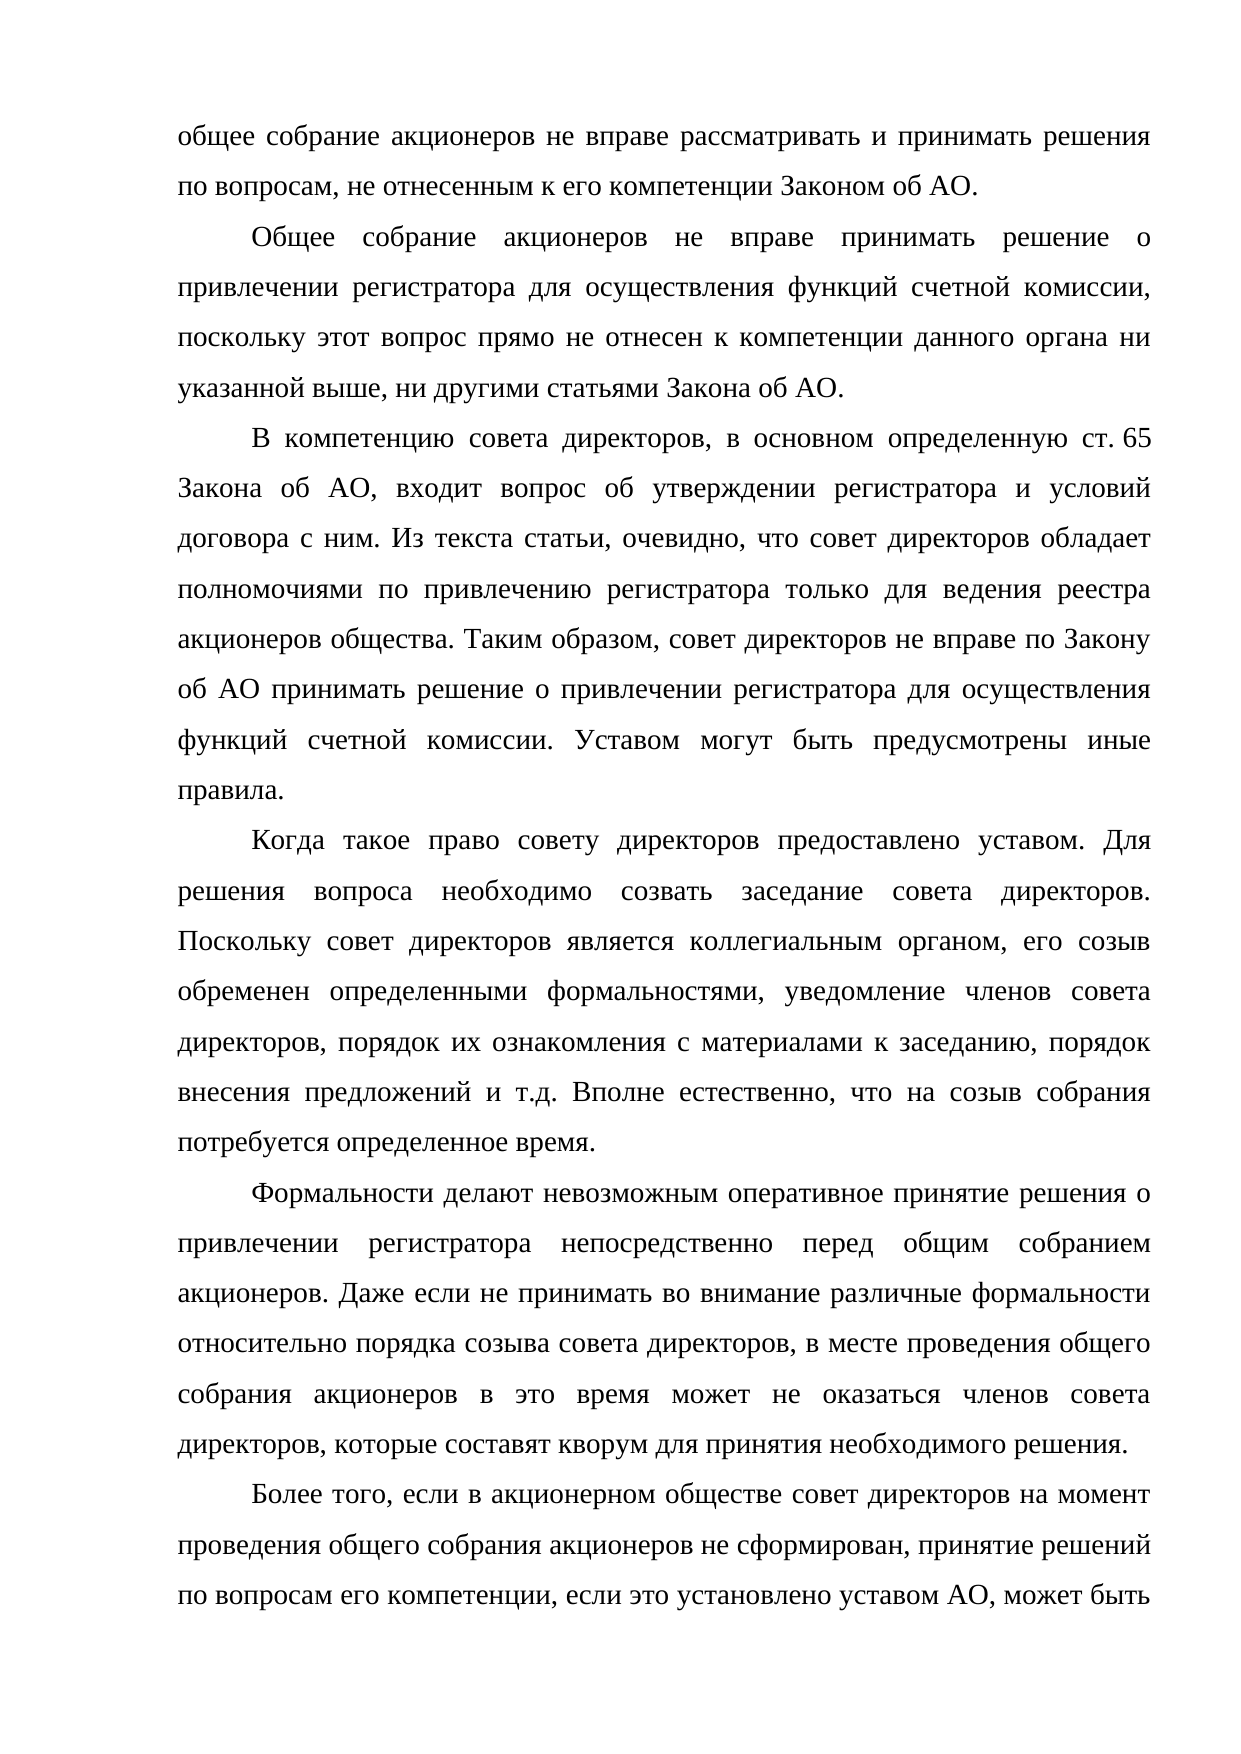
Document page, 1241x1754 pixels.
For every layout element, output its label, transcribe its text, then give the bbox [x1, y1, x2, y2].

text Общее собрание акционеров не вправе принимать решение о привлечении регистратора для осуществления функций счетной комиссии, поскольку этот вопрос прямо не отнесен к компетенции данного органа ни указанной выше, ни другими статьями Закона об АО. [177, 219, 1152, 403]
text Когда такое право совету директоров предоставлено уставом. Для решения вопроса необходимо созвать заседание совета директоров. Поскольку совет директоров является коллегиальным органом, его созыв обременен определенными формальностями, уведомление членов совета директоров, порядок их ознакомления с материалами к заседанию, порядок внесения предложений и т.д. Вполне естественно, что на созыв собрания потребуется определенное время. [177, 822, 1152, 1158]
text В компетенцию совета директоров, в основном определенную ст. 65 Закона об АО, входит вопрос об утверждении регистратора и условий договора с ним. Из текста статьи, очевидно, что совет директоров обладает полномочиями по привлечению регистратора только для ведения реестра акционеров общества. Таким образом, совет директоров не вправе по Закону об АО принимать решение о привлечении регистратора для осуществления функций счетной комиссии. Уставом могут быть предусмотрены иные правила. [177, 420, 1152, 806]
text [177, 1477, 1152, 1611]
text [177, 118, 1152, 202]
text Формальности делают невозможным оперативное принятие решения о привлечении регистратора непосредственно перед общим собранием акционеров. Даже если не принимать во внимание различные формальности относительно порядка созыва совета директоров, в месте проведения общего собрания акционеров в это время может не оказаться членов совета директоров, которые составят кворум для принятия необходимого решения. [177, 1175, 1152, 1460]
